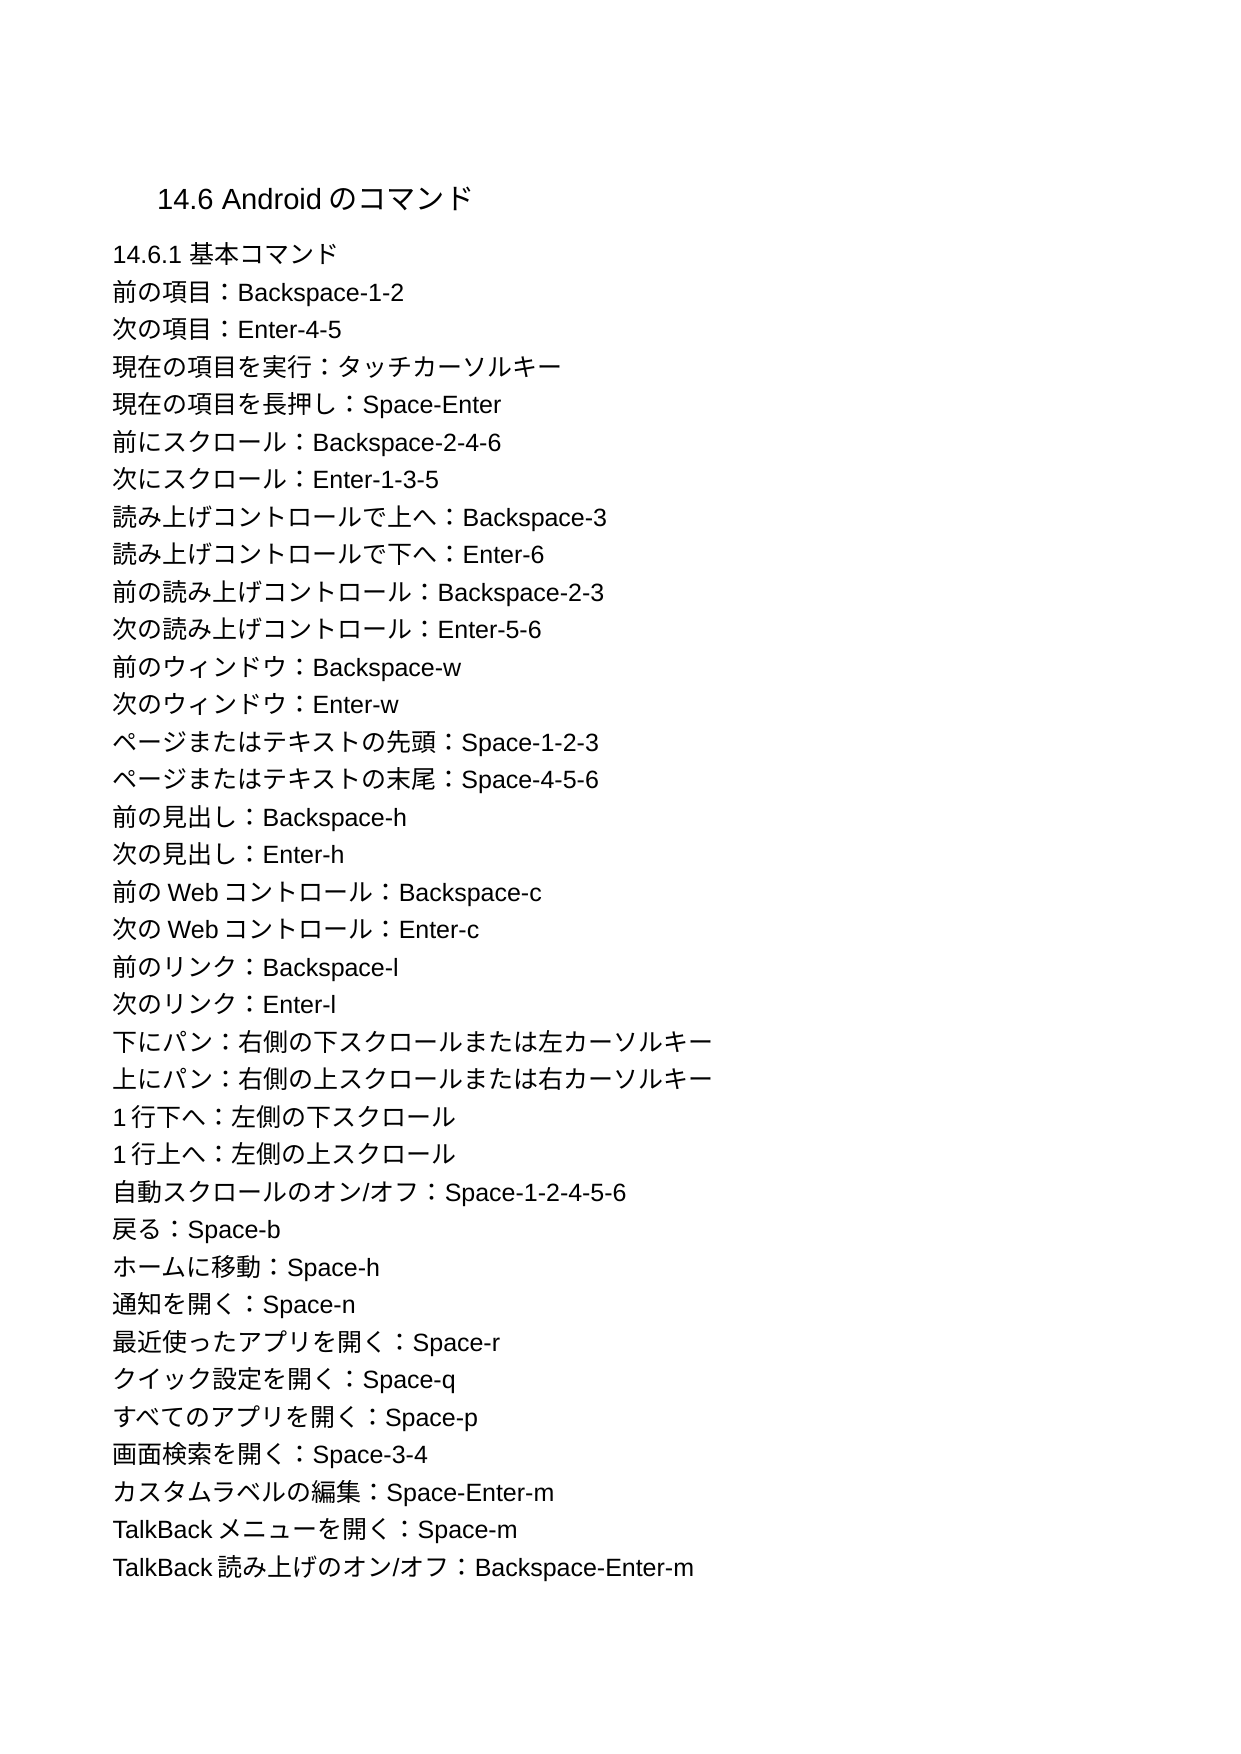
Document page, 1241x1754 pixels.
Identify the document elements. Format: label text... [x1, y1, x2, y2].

text 最近使ったアプリを開く：Space-r [112, 1322, 1128, 1359]
text すべてのアプリを開く：Space-p [112, 1397, 1128, 1434]
text 次にスクロール：Enter-1-3-5 [112, 459, 1128, 497]
text 現在の項目を実行：タッチカーソルキー [112, 347, 1128, 384]
text 次のWebコントロール：Enter-c [112, 909, 1128, 947]
text 下にパン：右側の下スクロールまたは左カーソルキー [112, 1022, 1128, 1059]
text 1行上へ：左側の上スクロール [112, 1134, 1128, 1172]
text 前のWebコントロール：Backspace-c [112, 872, 1128, 909]
subtitle Androidのコマンド [157, 159, 1128, 234]
text 前の読み上げコントロール：Backspace-2-3 [112, 572, 1128, 609]
text 前にスクロール：Backspace-2-4-6 [112, 422, 1128, 459]
text 通知を開く：Space-n [112, 1284, 1128, 1322]
text 次の見出し：Enter-h [112, 834, 1128, 872]
text TalkBackメニューを開く：Space-m [112, 1509, 1128, 1547]
text 次のリンク：Enter-l [112, 984, 1128, 1022]
subtitle 基本コマンド [112, 234, 1128, 272]
text 読み上げコントロールで上へ：Backspace-3 [112, 497, 1128, 534]
text 1行下へ：左側の下スクロール [112, 1097, 1128, 1134]
text 自動スクロールのオン/オフ：Space-1-2-4-5-6 [112, 1172, 1128, 1209]
text ページまたはテキストの先頭：Space-1-2-3 [112, 722, 1128, 759]
text 戻る：Space-b [112, 1209, 1128, 1247]
text ホームに移動：Space-h [112, 1247, 1128, 1284]
text 現在の項目を長押し：Space-Enter [112, 384, 1128, 422]
text クイック設定を開く：Space-q [112, 1359, 1128, 1397]
text 前の項目：Backspace-1-2 [112, 272, 1128, 309]
text カスタムラベルの編集：Space-Enter-m [112, 1472, 1128, 1509]
text 前のリンク：Backspace-l [112, 947, 1128, 984]
text TalkBack読み上げのオン/オフ：Backspace-Enter-m [112, 1547, 1128, 1584]
text 画面検索を開く：Space-3-4 [112, 1434, 1128, 1472]
text ページまたはテキストの末尾：Space-4-5-6 [112, 759, 1128, 797]
text 次の読み上げコントロール：Enter-5-6 [112, 609, 1128, 647]
text 前の見出し：Backspace-h [112, 797, 1128, 834]
text 前のウィンドウ：Backspace-w [112, 647, 1128, 684]
text 次のウィンドウ：Enter-w [112, 684, 1128, 722]
text 次の項目：Enter-4-5 [112, 309, 1128, 347]
text 上にパン：右側の上スクロールまたは右カーソルキー [112, 1059, 1128, 1097]
text 読み上げコントロールで下へ：Enter-6 [112, 534, 1128, 572]
